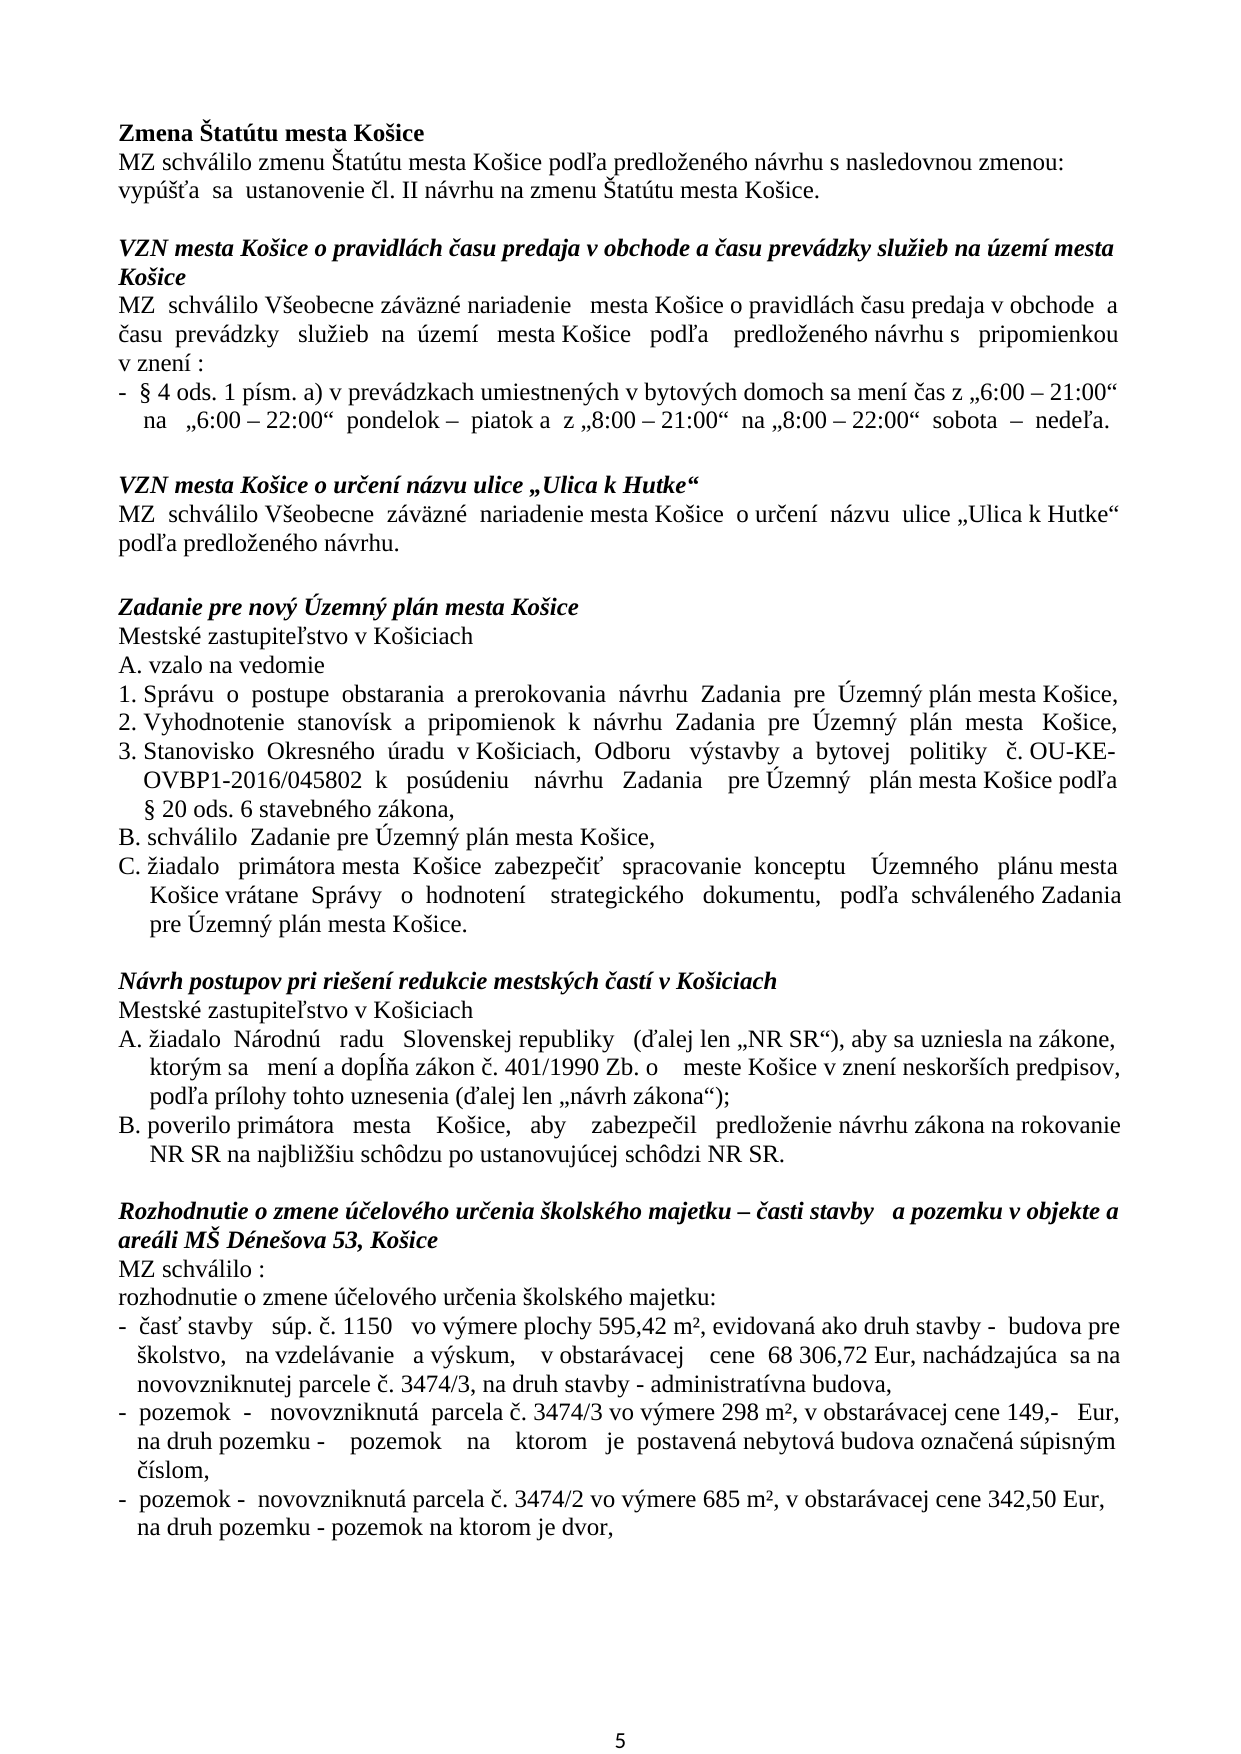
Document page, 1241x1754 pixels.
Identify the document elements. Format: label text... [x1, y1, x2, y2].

text Rozhodnutie o zmene účelového určenia školského majetku – časti stavby a pozemku v objekte a areáli MŠ Dénešova 53, Košice [118, 1196, 1122, 1254]
text na druh pozemku - pozemok na ktorom je postavená nebytová budova označená súpisným [118, 1426, 1122, 1455]
text Mestské zastupiteľstvo v Košiciach [118, 995, 1122, 1024]
text školstvo, na vzdelávanie a výskum, v obstarávacej cene 68 306,72 Eur, nachádzajúca sa na [118, 1340, 1122, 1369]
text - pozemok - novovzniknutá parcela č. 3474/3 vo výmere 298 m², v obstarávacej cene 149,- Eur, [118, 1397, 1122, 1426]
text - časť stavby súp. č. 1150 vo výmere plochy 595,42 m², evidovaná ako druh stavby - budova pre [118, 1311, 1122, 1340]
text podľa prílohy tohto uznesenia (ďalej len „návrh zákona“); [118, 1081, 1122, 1110]
text B. schválilo Zadanie pre Územný plán mesta Košice, [118, 822, 1122, 851]
text OVBP1-2016/045802 k posúdeniu návrhu Zadania pre Územný plán mesta Košice podľa [118, 765, 1122, 794]
text na „6:00 – 22:00“ pondelok – piatok a z „8:00 – 21:00“ na „8:00 – 22:00“ sobota – nedeľa. [118, 406, 1122, 434]
text Zmena Štatútu mesta Košice [118, 118, 1122, 147]
text - pozemok - novovzniknutá parcela č. 3474/2 vo výmere 685 m², v obstarávacej cene 342,50 Eur, [118, 1484, 1122, 1512]
text novovzniknutej parcele č. 3474/3, na druh stavby - administratívna budova, [118, 1369, 1122, 1397]
text Mestské zastupiteľstvo v Košiciach [118, 621, 1122, 650]
text pre Územný plán mesta Košice. [118, 909, 1122, 937]
text Zadanie pre nový Územný plán mesta Košice [118, 592, 1122, 621]
text VZN mesta Košice o určení názvu ulice „Ulica k Hutke“ [118, 470, 1122, 499]
text MZ schválilo Všeobecne záväzné nariadenie mesta Košice o pravidlách času predaja v obchode a času prevádzky služieb na území mesta Košice podľa predloženého návrhu s pripomienkou v znení : - § 4 ods. 1 písm. a) v prevádzkach umiestnených v bytových domoch sa mení čas z „6:00 – 21:00“ [118, 291, 1122, 406]
text VZN mesta Košice o pravidlách času predaja v obchode a času prevádzky služieb na území mesta Košice [118, 233, 1122, 291]
text MZ schválilo : [118, 1254, 1122, 1282]
text 3. Stanovisko Okresného úradu v Košiciach, Odboru výstavby a bytovej politiky č. OU-KE- [118, 736, 1122, 765]
text MZ schválilo Všeobecne záväzné nariadenie mesta Košice o určení názvu ulice „Ulica k Hutke“ podľa predloženého návrhu. [118, 499, 1122, 557]
text rozhodnutie o zmene účelového určenia školského majetku: [118, 1282, 1122, 1311]
text § 20 ods. 6 stavebného zákona, [118, 794, 1122, 822]
text ktorým sa mení a dopĺňa zákon č. 401/1990 Zb. o meste Košice v znení neskorších predpisov, [118, 1052, 1122, 1081]
text NR SR na najbližšiu schôdzu po ustanovujúcej schôdzi NR SR. [118, 1139, 1122, 1167]
text 1. Správu o postupe obstarania a prerokovania návrhu Zadania pre Územný plán mesta Košice, [118, 679, 1122, 707]
text B. poverilo primátora mesta Košice, aby zabezpečil predloženie návrhu zákona na rokovanie [118, 1110, 1122, 1139]
text Košice vrátane Správy o hodnotení strategického dokumentu, podľa schváleného Zadania [118, 880, 1122, 909]
text 2. Vyhodnotenie stanovísk a pripomienok k návrhu Zadania pre Územný plán mesta Košice, [118, 707, 1122, 736]
text A. žiadalo Národnú radu Slovenskej republiky (ďalej len „NR SR“), aby sa uzniesla na zákone, [118, 1024, 1122, 1052]
text MZ schválilo zmenu Štatútu mesta Košice podľa predloženého návrhu s nasledovnou zmenou: vypúšťa sa ustanovenie čl. II návrhu na zmenu Štatútu mesta Košice. [118, 147, 1122, 204]
text na druh pozemku - pozemok na ktorom je dvor, [118, 1512, 1122, 1541]
text A. vzalo na vedomie [118, 650, 1122, 679]
text číslom, [118, 1455, 1122, 1484]
text C. žiadalo primátora mesta Košice zabezpečiť spracovanie konceptu Územného plánu mesta [118, 851, 1122, 880]
text Návrh postupov pri riešení redukcie mestských častí v Košiciach [118, 966, 1122, 995]
